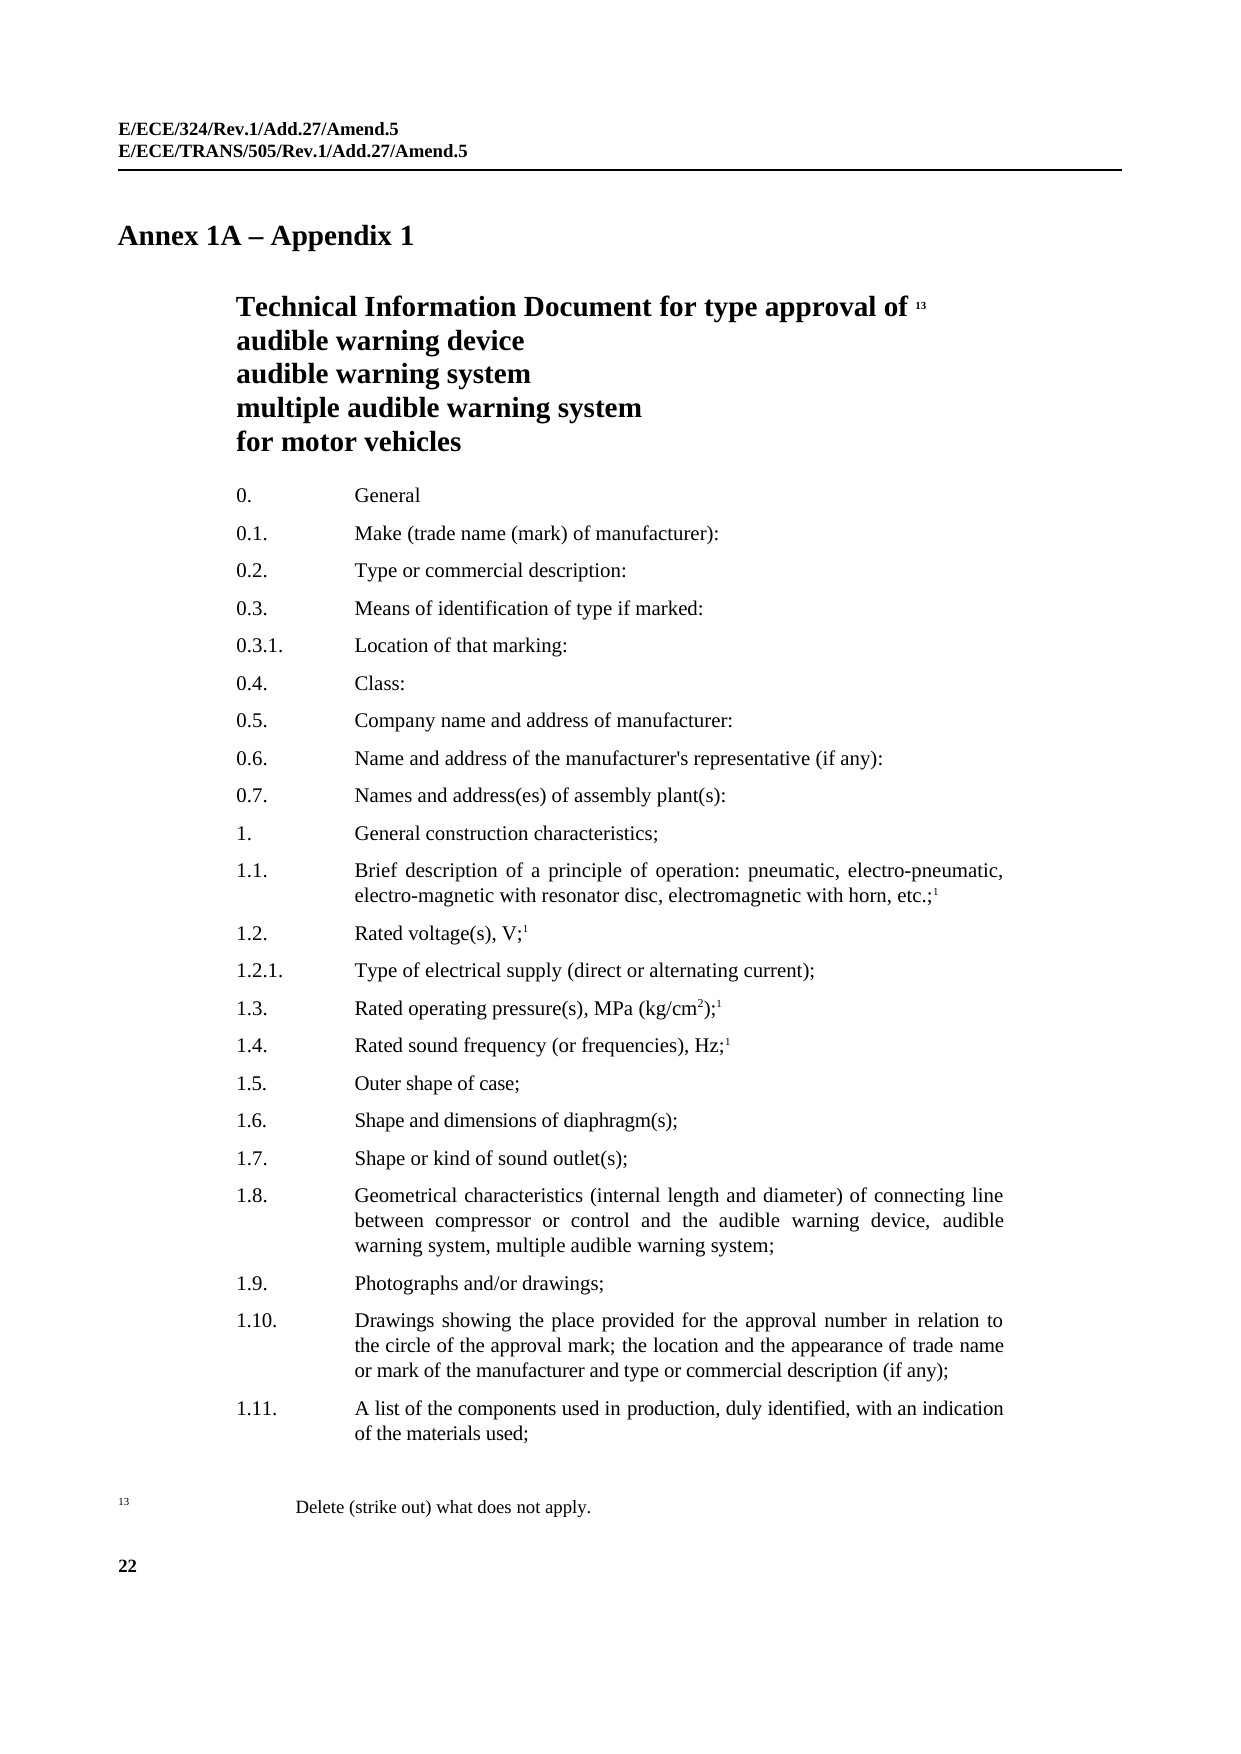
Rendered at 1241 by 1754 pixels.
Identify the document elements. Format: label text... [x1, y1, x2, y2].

text 1.5. Outer shape of case; [236, 1070, 1004, 1095]
text 0.3.1. Location of that marking: [236, 632, 1004, 657]
text 1.10. Drawings showing the place provided for the approval number in relation to the circle of the approval mark; the location and the appearance of trade name or mark of the manufacturer and type or commercial description (if any); [236, 1307, 1004, 1382]
text 0.4. Class: [236, 670, 1004, 695]
text 0.7. Names and address(es) of assembly plant(s): [236, 782, 1004, 807]
text 1.7. Shape or kind of sound outlet(s); [236, 1145, 1004, 1170]
text 0.6. Name and address of the manufacturer's representative (if any): [236, 745, 1004, 770]
text 1. General construction characteristics; [236, 820, 1004, 845]
text 0.2. Type or commercial description: [236, 557, 1004, 582]
text 0.3. Means of identification of type if marked: [236, 595, 1004, 620]
text 1.2. Rated voltage(s), V;1 [236, 920, 1004, 945]
text 0.5. Company name and address of manufacturer: [236, 707, 1004, 732]
text 1.1. Brief description of a principle of operation: pneumatic, electro-pneumatic, electro-magnetic with resonator disc, electromagnetic with horn, etc.;1 [236, 857, 1004, 907]
text 0.1. Make (trade name (mark) of manufacturer): [236, 520, 1004, 545]
text 1.8. Geometrical characteristics (internal length and diameter) of connecting line between compressor or control and the audible warning device, audible warning system, multiple audible warning system; [236, 1182, 1004, 1257]
text 1.2.1. Type of electrical supply (direct or alternating current); [236, 957, 1004, 982]
text 1.4. Rated sound frequency (or frequencies), Hz;1 [236, 1032, 1004, 1057]
text 1.11. A list of the components used in production, duly identified, with an indication of the materials used; [236, 1395, 1004, 1445]
text 1.6. Shape and dimensions of diaphragm(s); [236, 1107, 1004, 1132]
text Technical Information Document for type approval of audible warning device audible warning system multiple audible warning system for motor vehicles [236, 289, 1004, 457]
text Annex 1A – Appendix 1 [117, 218, 1004, 252]
text 0. General [236, 482, 1004, 507]
text 1.9. Photographs and/or drawings; [236, 1270, 1004, 1295]
text 1.3. Rated operating pressure(s), MPa (kg/cm2);1 [236, 995, 1004, 1020]
